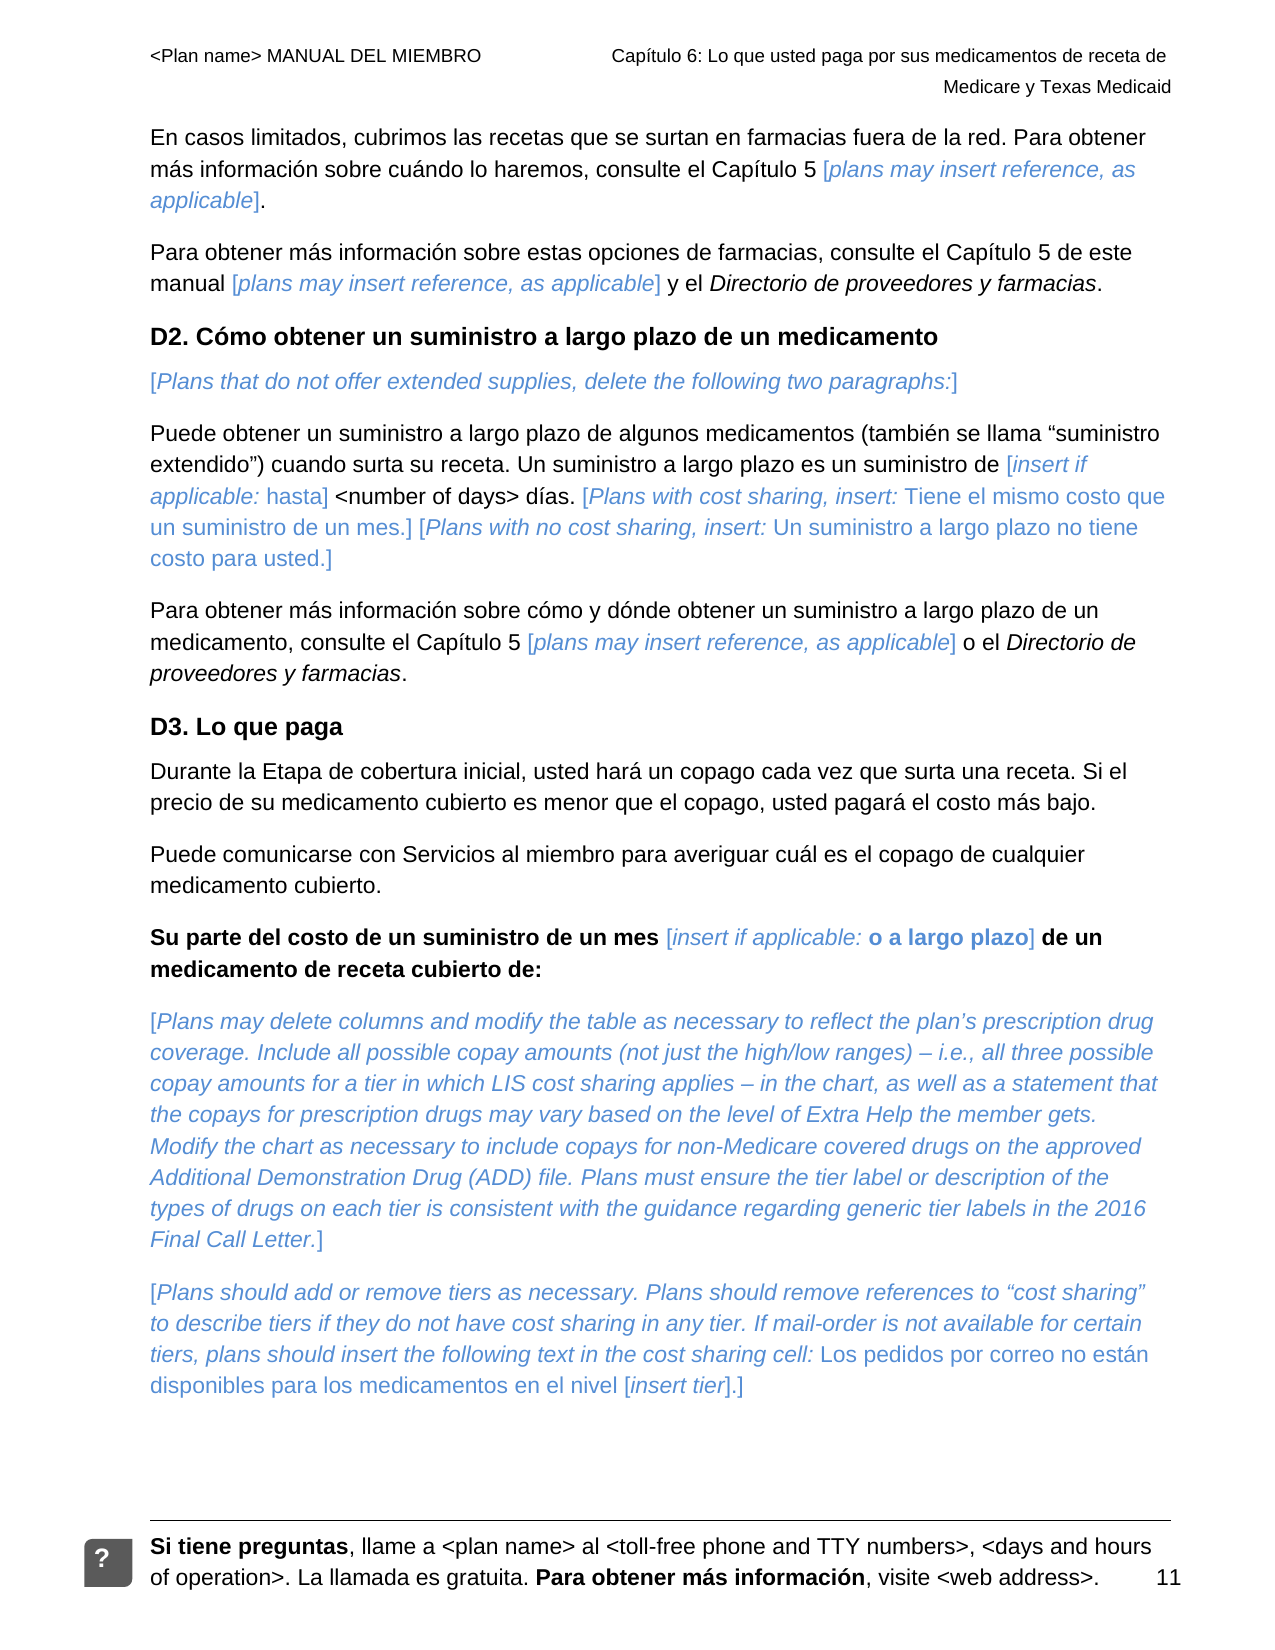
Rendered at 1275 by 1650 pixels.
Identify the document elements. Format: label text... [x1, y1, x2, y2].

subtitle D2. Cómo obtener un suministro a largo plazo de un medicamento [150, 319, 1096, 352]
list Puede comunicarse con Servicios al miembro para averiguar cuál es el copago de cualquier medicamento cubierto. [150, 837, 1171, 900]
text Durante la Etapa de cobertura inicial, usted hará un copago cada vez que surta una receta. Si el precio de su medicamento cubierto es menor que el copago, usted pagará el costo más bajo. [150, 754, 1171, 817]
text [Plans should add or remove tiers as necessary. Plans should remove references to “cost sharing” to describe tiers if they do not have cost sharing in any tier. If mail-order is not available for certain tiers, plans should insert the following text in the cost sharing cell: Los pedidos por correo no están disponibles para los medicamentos en el nivel [insert tier].] [150, 1275, 1171, 1400]
list Para obtener más información sobre cómo y dónde obtener un suministro a largo plazo de un medicamento, consulte el Capítulo 5 [plans may insert reference, as applicable] o el Directorio de proveedores y farmacias. [150, 594, 1171, 687]
text [Plans may delete columns and modify the table as necessary to reflect the plan’s prescription drug coverage. Include all possible copay amounts (not just the high/low ranges) – i.e., all three possible copay amounts for a tier in which LIS cost sharing applies – in the chart, as well as a statement that the copays for prescription drugs may vary based on the level of Extra Help the member gets. Modify the chart as necessary to include copays for non-Medicare covered drugs on the approved Additional Demonstration Drug (ADD) file. Plans must ensure the tier label or description of the types of drugs on each tier is consistent with the guidance regarding generic tier labels in the 2016 Final Call Letter.] [150, 1004, 1171, 1254]
subtitle D3. Lo que paga [150, 708, 1096, 742]
text [Plans that do not offer extended supplies, delete the following two paragraphs:] [150, 364, 1171, 396]
list Para obtener más información sobre estas opciones de farmacias, consulte el Capítulo 5 de este manual [plans may insert reference, as applicable] y el Directorio de proveedores y farmacias. [150, 235, 1171, 298]
text Puede obtener un suministro a largo plazo de algunos medicamentos (también se llama “suministro extendido”) cuando surta su receta. Un suministro a largo plazo es un suministro de [insert if applicable: hasta] <number of days> días. [Plans with cost sharing, insert: Tiene el mismo costo que un suministro de un mes.] [Plans with no cost sharing, insert: Un suministro a largo plazo no tiene costo para usted.] [150, 417, 1171, 573]
text Su parte del costo de un suministro de un mes [insert if applicable: o a largo plazo] de un medicamento de receta cubierto de: [150, 921, 1171, 983]
list En casos limitados, cubrimos las recetas que se surtan en farmacias fuera de la red. Para obtener más información sobre cuándo lo haremos, consulte el Capítulo 5 [plans may insert reference, as applicable]. [150, 121, 1171, 214]
